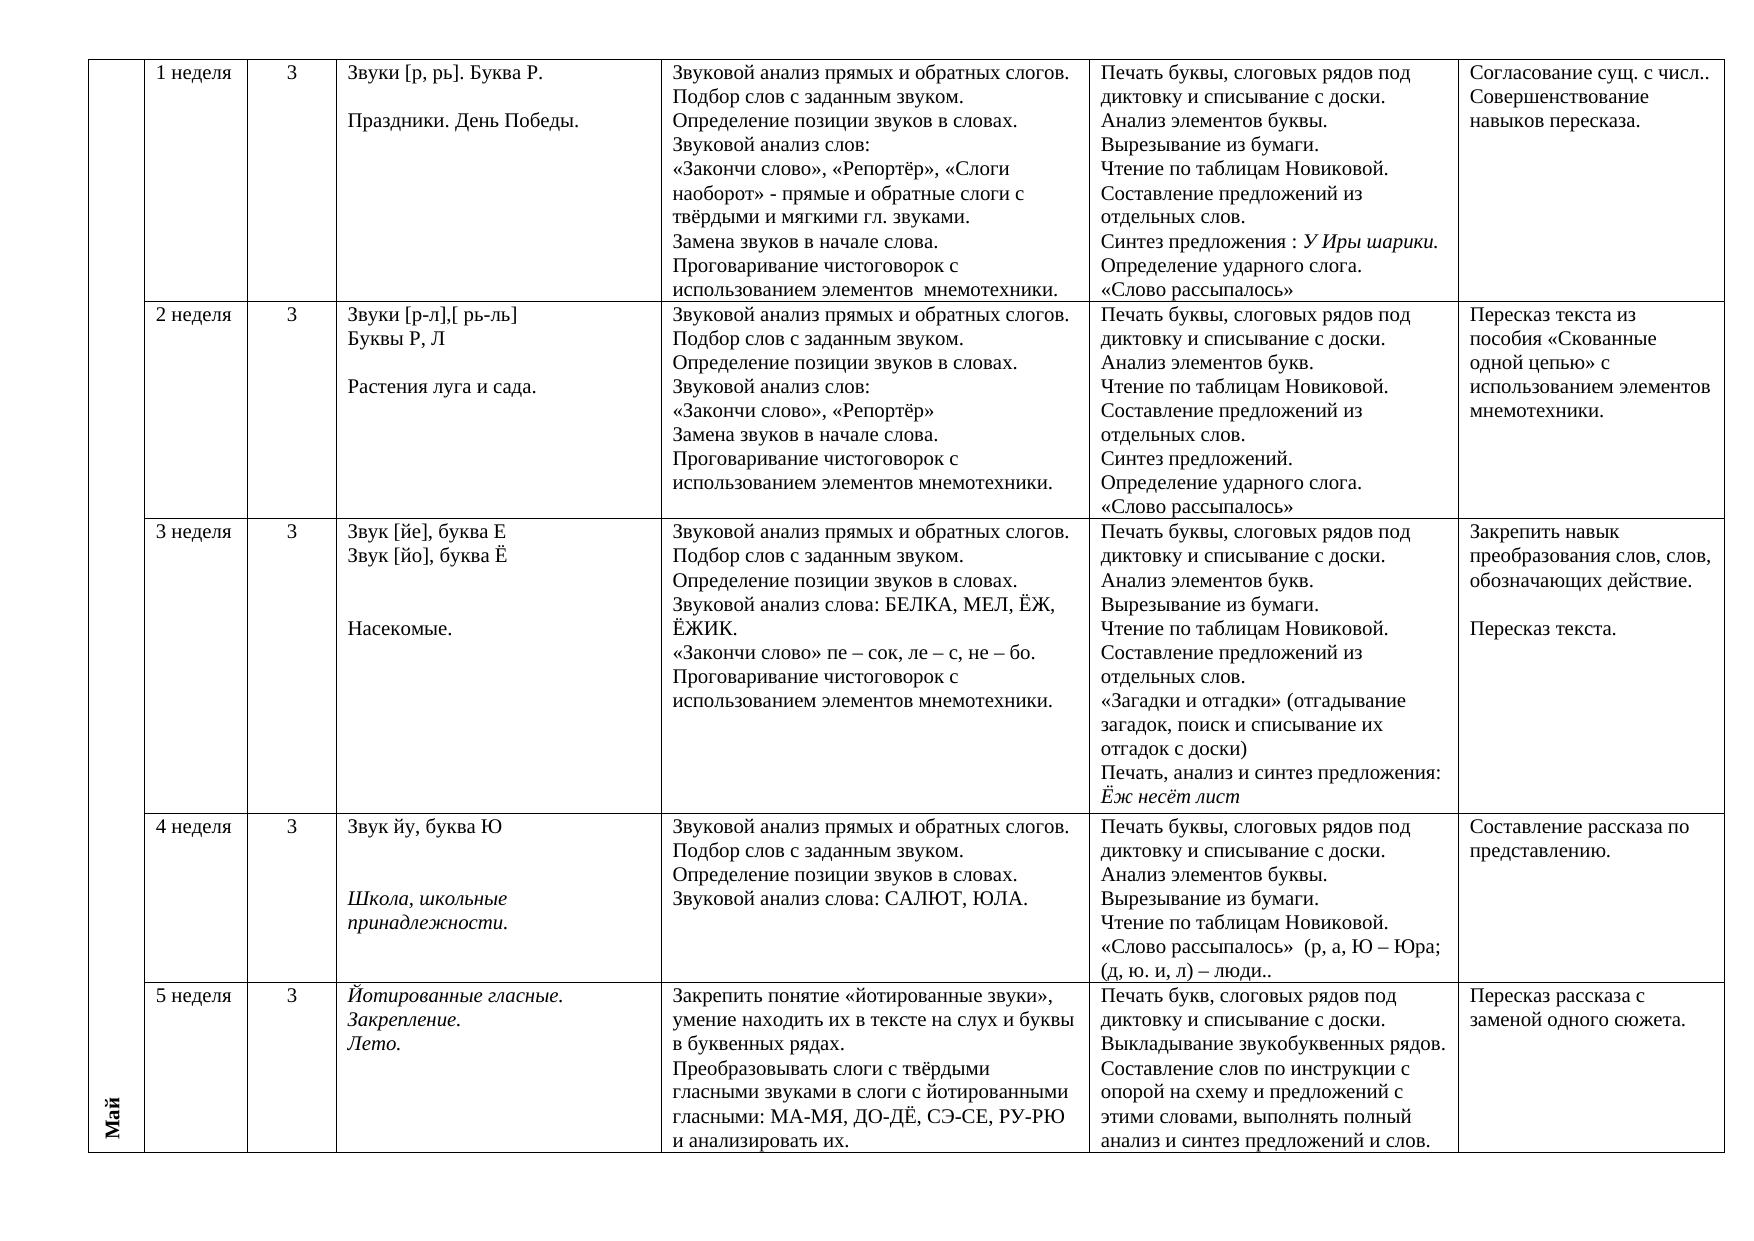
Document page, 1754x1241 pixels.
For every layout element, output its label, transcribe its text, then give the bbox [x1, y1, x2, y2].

table_cell Май [89, 60, 144, 1152]
table_cell Печать буквы, слоговых рядов под диктовку и списывание с доски. Анализ элементов букв. Чтение по таблицам Новиковой. Составление предложений из отдельных слов. Синтез предложений. Определение ударного слога. «Слово рассыпалось» [1090, 302, 1458, 518]
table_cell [1459, 983, 1724, 1152]
table_cell 3 [248, 519, 336, 813]
table_cell 4 неделя [145, 814, 247, 982]
table_cell Звуки [р-л],[ рь-ль] Буквы Р, Л Растения луга и сада. [337, 302, 661, 518]
table_cell 3 [248, 302, 336, 518]
table_cell 5 неделя [145, 983, 247, 1152]
table_cell Звуковой анализ прямых и обратных слогов. Подбор слов с заданным звуком. Определение позиции звуков в словах. Звуковой анализ слова: БЕЛКА, МЕЛ, ЁЖ, ЁЖИК. «Закончи слово» пе – сок, ле – с, не – бо. Проговаривание чистоговорок с использованием элементов мнемотехники. [662, 519, 1089, 813]
table_cell Звуковой анализ прямых и обратных слогов. Подбор слов с заданным звуком. Определение позиции звуков в словах. Звуковой анализ слова: САЛЮТ, ЮЛА. [662, 814, 1089, 982]
table_cell Закрепить навык преобразования слов, слов, обозначающих действие. Пересказ текста. [1459, 519, 1724, 813]
table_cell 3 [248, 60, 336, 301]
table_cell Печать буквы, слоговых рядов под диктовку и списывание с доски. Анализ элементов буквы. Вырезывание из бумаги. Чтение по таблицам Новиковой. Составление предложений из отдельных слов. Синтез предложения : У Иры шарики. Определение ударного слога. «Слово рассыпалось» [1090, 60, 1458, 301]
table_cell Звук [йе], буква Е Звук [йо], буква Ё Насекомые. [337, 519, 661, 813]
table_cell Звук йу, буква Ю Школа, школьные принадлежности. [337, 814, 661, 982]
table_cell Звуковой анализ прямых и обратных слогов. Подбор слов с заданным звуком. Определение позиции звуков в словах. Звуковой анализ слов: «Закончи слово», «Репортёр», «Слоги наоборот» - прямые и обратные слоги с твёрдыми и мягкими гл. звуками. Замена звуков в начале слова. Проговаривание чистоговорок с использованием элементов мнемотехники. [662, 60, 1089, 301]
table_cell Согласование сущ. с числ.. Совершенствование навыков пересказа. [1459, 60, 1724, 301]
table_cell Печать буквы, слоговых рядов под диктовку и списывание с доски. Анализ элементов букв. Вырезывание из бумаги. Чтение по таблицам Новиковой. Составление предложений из отдельных слов. «Загадки и отгадки» (отгадывание загадок, поиск и списывание их отгадок с доски) Печать, анализ и синтез предложения: Ёж несёт лист [1090, 519, 1458, 813]
table_cell 2 неделя [145, 302, 247, 518]
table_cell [337, 983, 661, 1152]
table_cell Звуковой анализ прямых и обратных слогов. Подбор слов с заданным звуком. Определение позиции звуков в словах. Звуковой анализ слов: «Закончи слово», «Репортёр» Замена звуков в начале слова. Проговаривание чистоговорок с использованием элементов мнемотехники. [662, 302, 1089, 518]
table_cell 3 [248, 814, 336, 982]
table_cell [1090, 983, 1458, 1152]
table_cell 1 неделя [145, 60, 247, 301]
table_cell Составление рассказа по представлению. [1459, 814, 1724, 982]
table_cell Печать буквы, слоговых рядов под диктовку и списывание с доски. Анализ элементов буквы. Вырезывание из бумаги. Чтение по таблицам Новиковой. «Слово рассыпалось» (р, а, Ю – Юра; (д, ю. и, л) – люди.. [1090, 814, 1458, 982]
table_cell 3 [248, 983, 336, 1152]
table_cell Пересказ текста из пособия «Скованные одной цепью» с использованием элементов мнемотехники. [1459, 302, 1724, 518]
table_cell 3 неделя [145, 519, 247, 813]
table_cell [662, 983, 1089, 1152]
table_cell Звуки [р, рь]. Буква Р. Праздники. День Победы. [337, 60, 661, 301]
